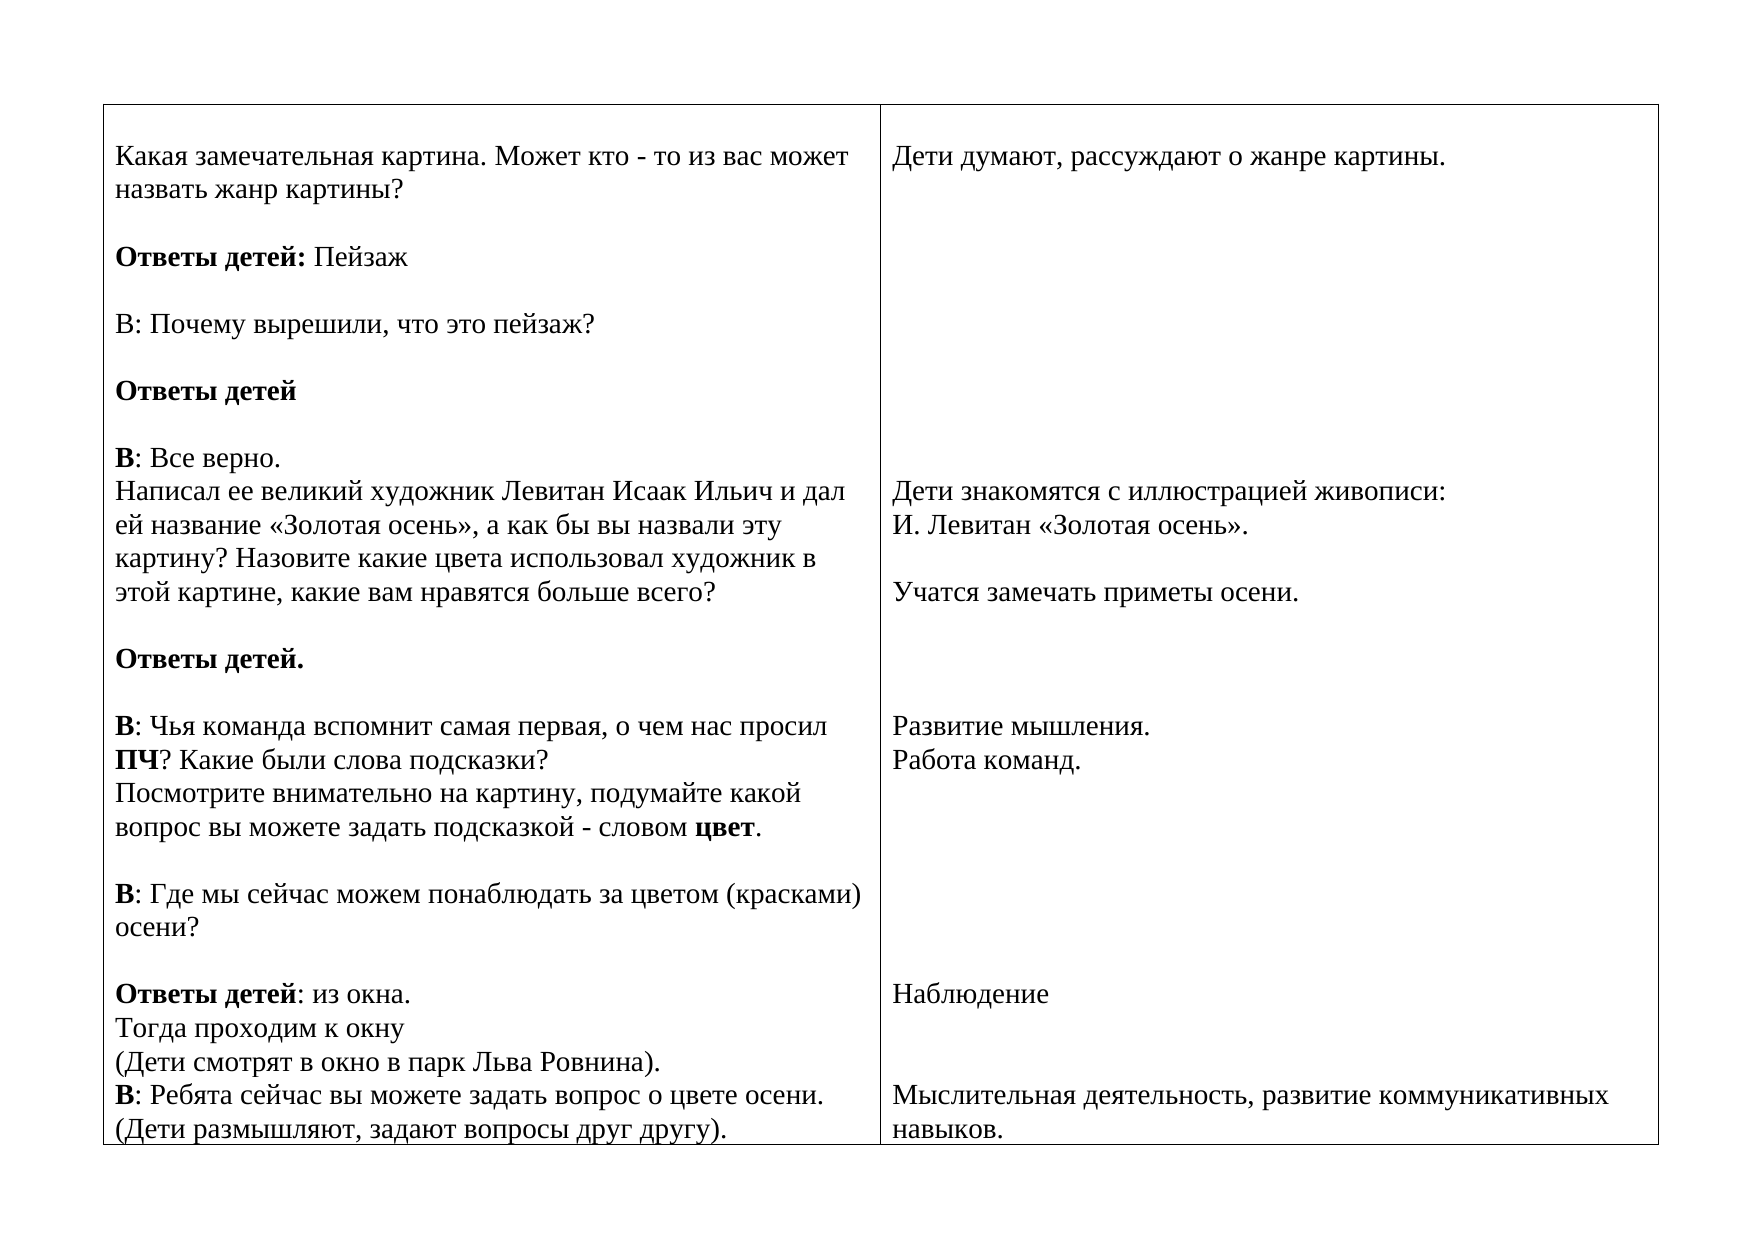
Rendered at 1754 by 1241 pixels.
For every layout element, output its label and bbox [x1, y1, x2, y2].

table_cell [104, 105, 880, 1144]
table_cell [881, 105, 1658, 1144]
